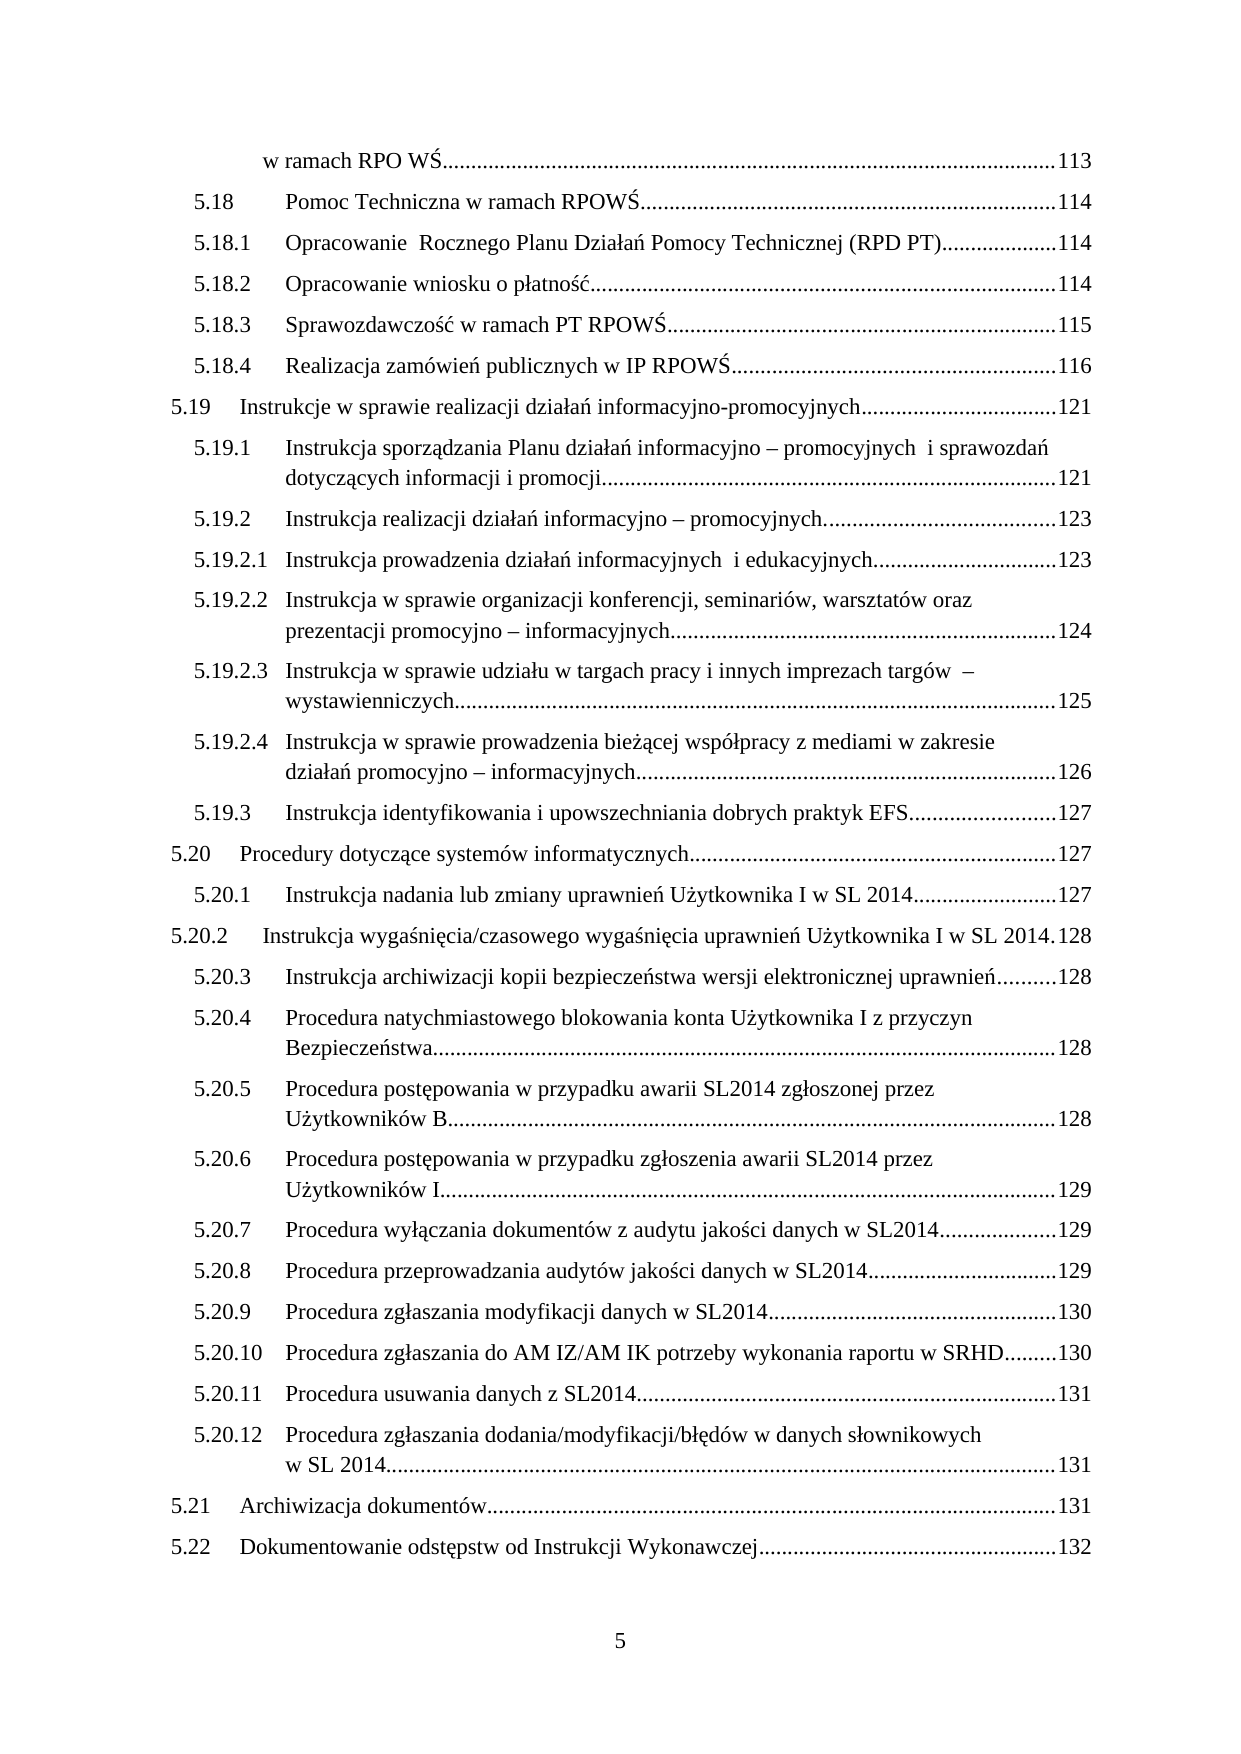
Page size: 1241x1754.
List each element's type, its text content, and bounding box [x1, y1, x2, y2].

text 5.20.1 Instrukcja nadania lub zmiany uprawnień Użytkownika I w SL 2014 127 [192, 881, 1093, 907]
text 5.20.7 Procedura wyłączania dokumentów z audytu jakości danych w SL2014 129 [192, 1216, 1093, 1243]
text 5.20.8 Procedura przeprowadzania audytów jakości danych w SL2014 129 [192, 1257, 1093, 1283]
text 5.20.9 Procedura zgłaszania modyfikacji danych w SL2014 130 [192, 1298, 1093, 1324]
text 5.21 Archiwizacja dokumentów 131 [171, 1492, 1093, 1518]
text 5.18.4 Realizacja zamówień publicznych w IP RPOWŚ 116 [192, 352, 1093, 378]
text 5.19 Instrukcje w sprawie realizacji działań informacyjno-promocyjnych 121 [171, 393, 1093, 419]
text 5.20.12 Procedura zgłaszania dodania/modyfikacji/błędów w danych słownikowych w SL 2014 131 [192, 1421, 1093, 1477]
text 5.19.1 Instrukcja sporządzania Planu działań informacyjno – promocyjnych i sprawozdań dotyczących informacji i promocji. 121 [192, 434, 1093, 490]
text 5.20 Procedury dotyczące systemów informatycznych 127 [171, 840, 1093, 866]
text 5.18.1 Opracowanie Rocznego Planu Działań Pomocy Technicznej (RPD PT) 114 [192, 229, 1093, 256]
text 5.20.5 Procedura postępowania w przypadku awarii SL2014 zgłoszonej przez Użytkowników B 128 [192, 1074, 1093, 1131]
text 5.18.3 Sprawozdawczość w ramach PT RPOWŚ 115 [192, 311, 1093, 337]
text 5.18.2 Opracowanie wniosku o płatność 114 [192, 270, 1093, 296]
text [171, 148, 1093, 174]
text 5.19.2.2 Instrukcja w sprawie organizacji konferencji, seminariów, warsztatów oraz prezentacji promocyjno – informacyjnych 124 [192, 587, 1093, 643]
text 5.20.6 Procedura postępowania w przypadku zgłoszenia awarii SL2014 przez Użytkowników I 129 [192, 1145, 1093, 1202]
text 5.19.2 Instrukcja realizacji działań informacyjno – promocyjnych. 123 [192, 505, 1093, 531]
text 5.20.3 Instrukcja archiwizacji kopii bezpieczeństwa wersji elektronicznej uprawnień 128 [192, 963, 1093, 989]
text 5.19.3 Instrukcja identyfikowania i upowszechniania dobrych praktyk EFS. 127 [192, 799, 1093, 825]
text 5.19.2.3 Instrukcja w sprawie udziału w targach pracy i innych imprezach targów – wystawienniczych 125 [192, 657, 1093, 714]
text 5.19.2.4 Instrukcja w sprawie prowadzenia bieżącej współpracy z mediami w zakresie działań promocyjno – informacyjnych 126 [192, 728, 1093, 785]
text 5.18 Pomoc Techniczna w ramach RPOWŚ 114 [192, 188, 1093, 214]
text 5.22 Dokumentowanie odstępstw od Instrukcji Wykonawczej 132 [171, 1533, 1093, 1559]
text 5.20.11 Procedura usuwania danych z SL2014 131 [192, 1380, 1093, 1406]
text 5.20.4 Procedura natychmiastowego blokowania konta Użytkownika I z przyczyn Bezpieczeństwa 128 [192, 1004, 1093, 1060]
text 5.20.2 Instrukcja wygaśnięcia/czasowego wygaśnięcia uprawnień Użytkownika I w SL 2014 128 [171, 922, 1093, 948]
text 5.20.10 Procedura zgłaszania do AM IZ/AM IK potrzeby wykonania raportu w SRHD 130 [192, 1339, 1093, 1365]
text 5.19.2.1 Instrukcja prowadzenia działań informacyjnych i edukacyjnych. 123 [192, 546, 1093, 572]
